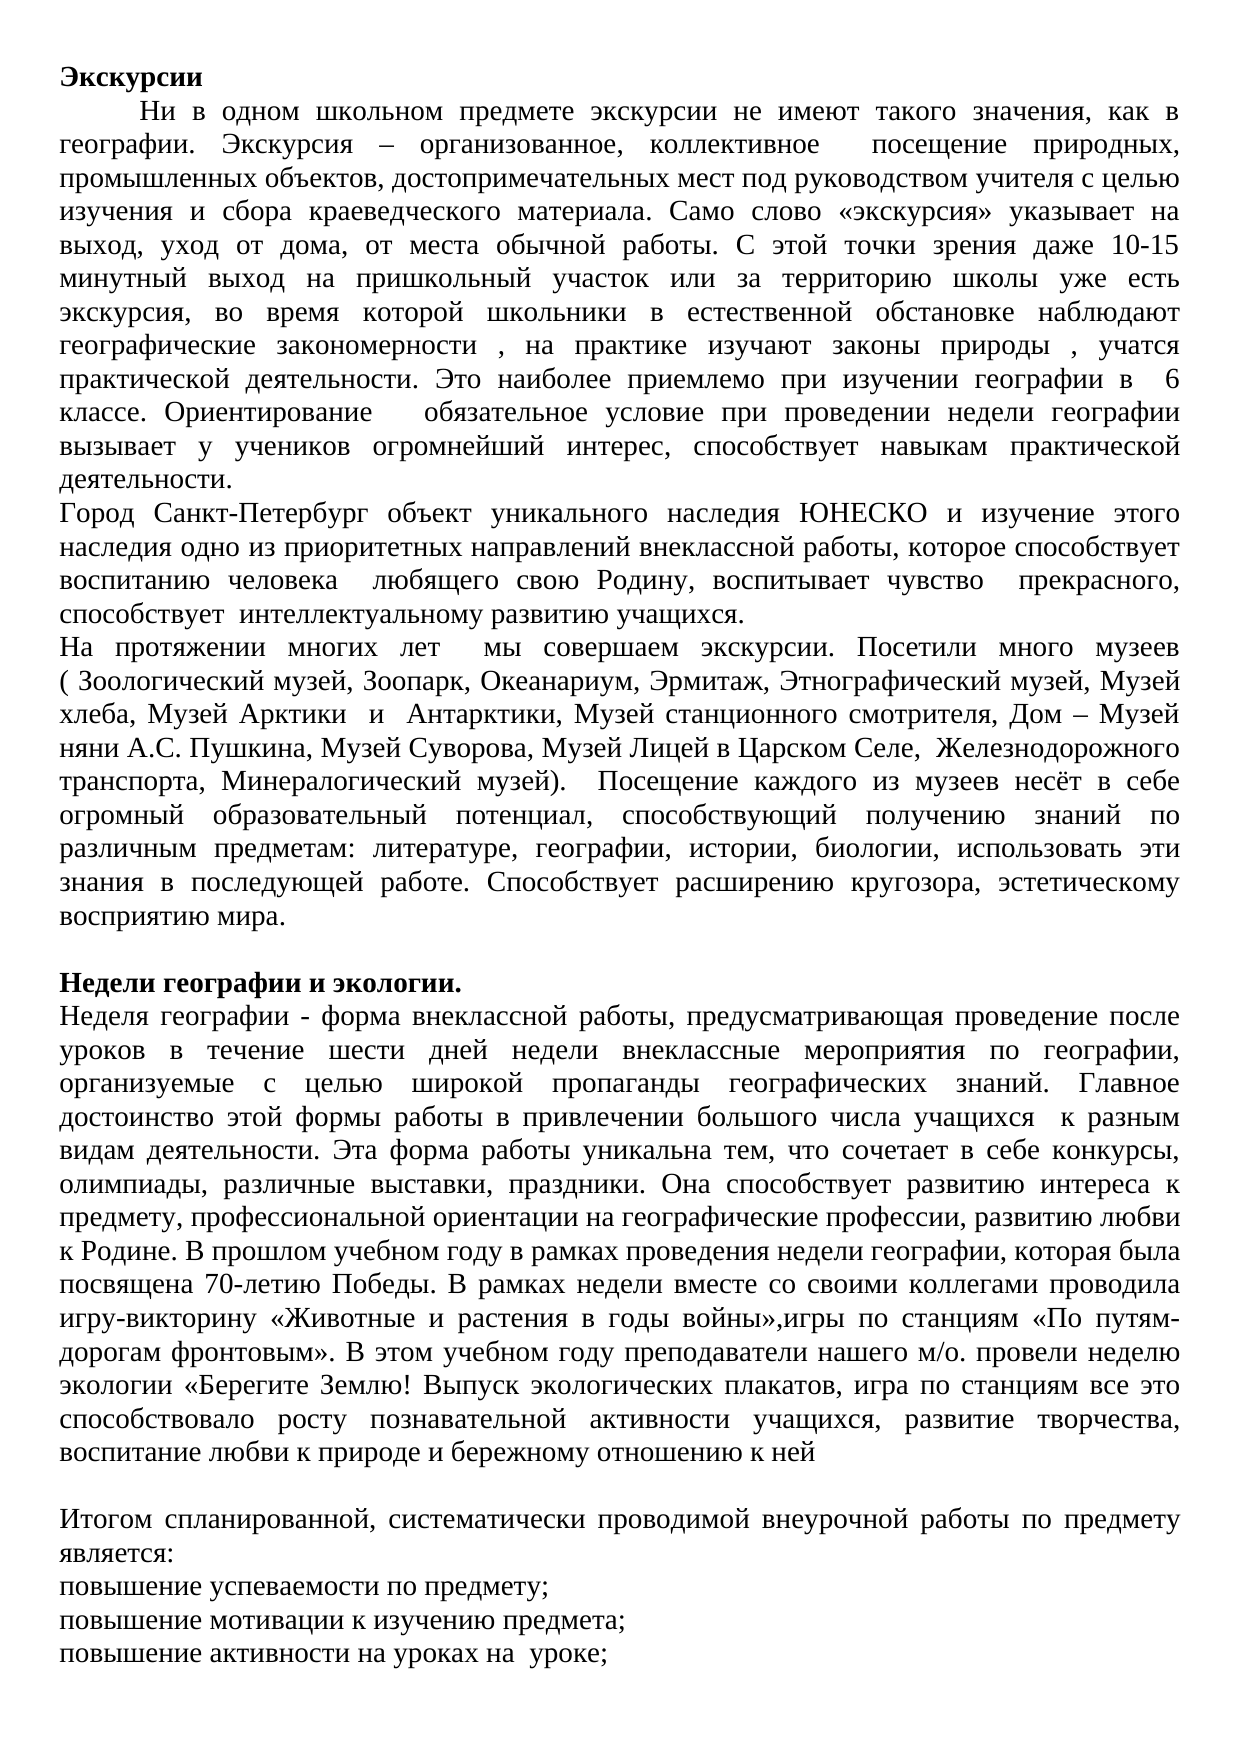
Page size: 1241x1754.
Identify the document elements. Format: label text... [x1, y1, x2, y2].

text Город Санкт-Петербург объект уникального наследия ЮНЕСКО и изучение этого наследия одно из приоритетных направлений внеклассной работы, которое способствует воспитанию человека любящего свою Родину, воспитывает чувство прекрасного, способствует интеллектуальному развитию учащихся. [59, 495, 1181, 629]
text Неделя географии - форма внеклассной работы, предусматривающая проведение после уроков в течение шести дней недели внеклассные мероприятия по географии, организуемые с целью широкой пропаганды географических знаний. Главное достоинство этой формы работы в привлечении большого числа учащихся к разным видам деятельности. Эта форма работы уникальна тем, что сочетает в себе конкурсы, олимпиады, различные выставки, праздники. Она способствует развитию интереса к предмету, профессиональной ориентации на географические профессии, развитию любви к Родине. В прошлом учебном году в рамках проведения недели географии, которая была посвящена 70-летию Победы. В рамках недели вместе со своими коллегами проводила игру-викторину «Животные и растения в годы войны»,игры по станциям «По путям-дорогам фронтовым». В этом учебном году преподаватели нашего м/о. провели неделю экологии «Берегите Землю! Выпуск экологических плакатов, игра по станциям все это способствовало росту познавательной активности учащихся, развитие творчества, воспитание любви к природе и бережному отношению к ней [59, 998, 1181, 1468]
text На протяжении многих лет мы совершаем экскурсии. Посетили много музеев ( Зоологический музей, Зоопарк, Океанариум, Эрмитаж, Этнографический музей, Музей хлеба, Музей Арктики и Антарктики, Музей станционного смотрителя, Дом – Музей няни А.С. Пушкина, Музей Суворова, Музей Лицей в Царском Селе, Железнодорожного транспорта, Минералогический музей). Посещение каждого из музеев несёт в себе огромный образовательный потенциал, способствующий получению знаний по различным предметам: литературе, географии, истории, биологии, использовать эти знания в последующей работе. Способствует расширению кругозора, эстетическому восприятию мира. [59, 629, 1181, 931]
text Ни в одном школьном предмете экскурсии не имеют такого значения, как в географии. Экскурсия – организованное, коллективное посещение природных, промышленных объектов, достопримечательных мест под руководством учителя с целью изучения и сбора краеведческого материала. Само слово «экскурсия» указывает на выход, уход от дома, от места обычной работы. С этой точки зрения даже 10-15 минутный выход на пришкольный участок или за территорию школы уже есть экскурсия, во время которой школьники в естественной обстановке наблюдают географические закономерности , на практике изучают законы природы , учатся практической деятельности. Это наиболее приемлемо при изучении географии в 6 классе. Ориентирование обязательное условие при проведении недели географии вызывает у учеников огромнейший интерес, способствует навыкам практической деятельности. [59, 93, 1181, 495]
text повышение успеваемости по предмету; [59, 1568, 1181, 1602]
text повышение активности на уроках на уроке; [59, 1636, 1181, 1669]
text Экскурсии [59, 59, 1181, 93]
text повышение мотивации к изучению предмета; [59, 1602, 1181, 1636]
text Итогом спланированной, систематически проводимой внеурочной работы по предмету является: [59, 1501, 1181, 1568]
text Недели географии и экологии. [59, 965, 1181, 998]
